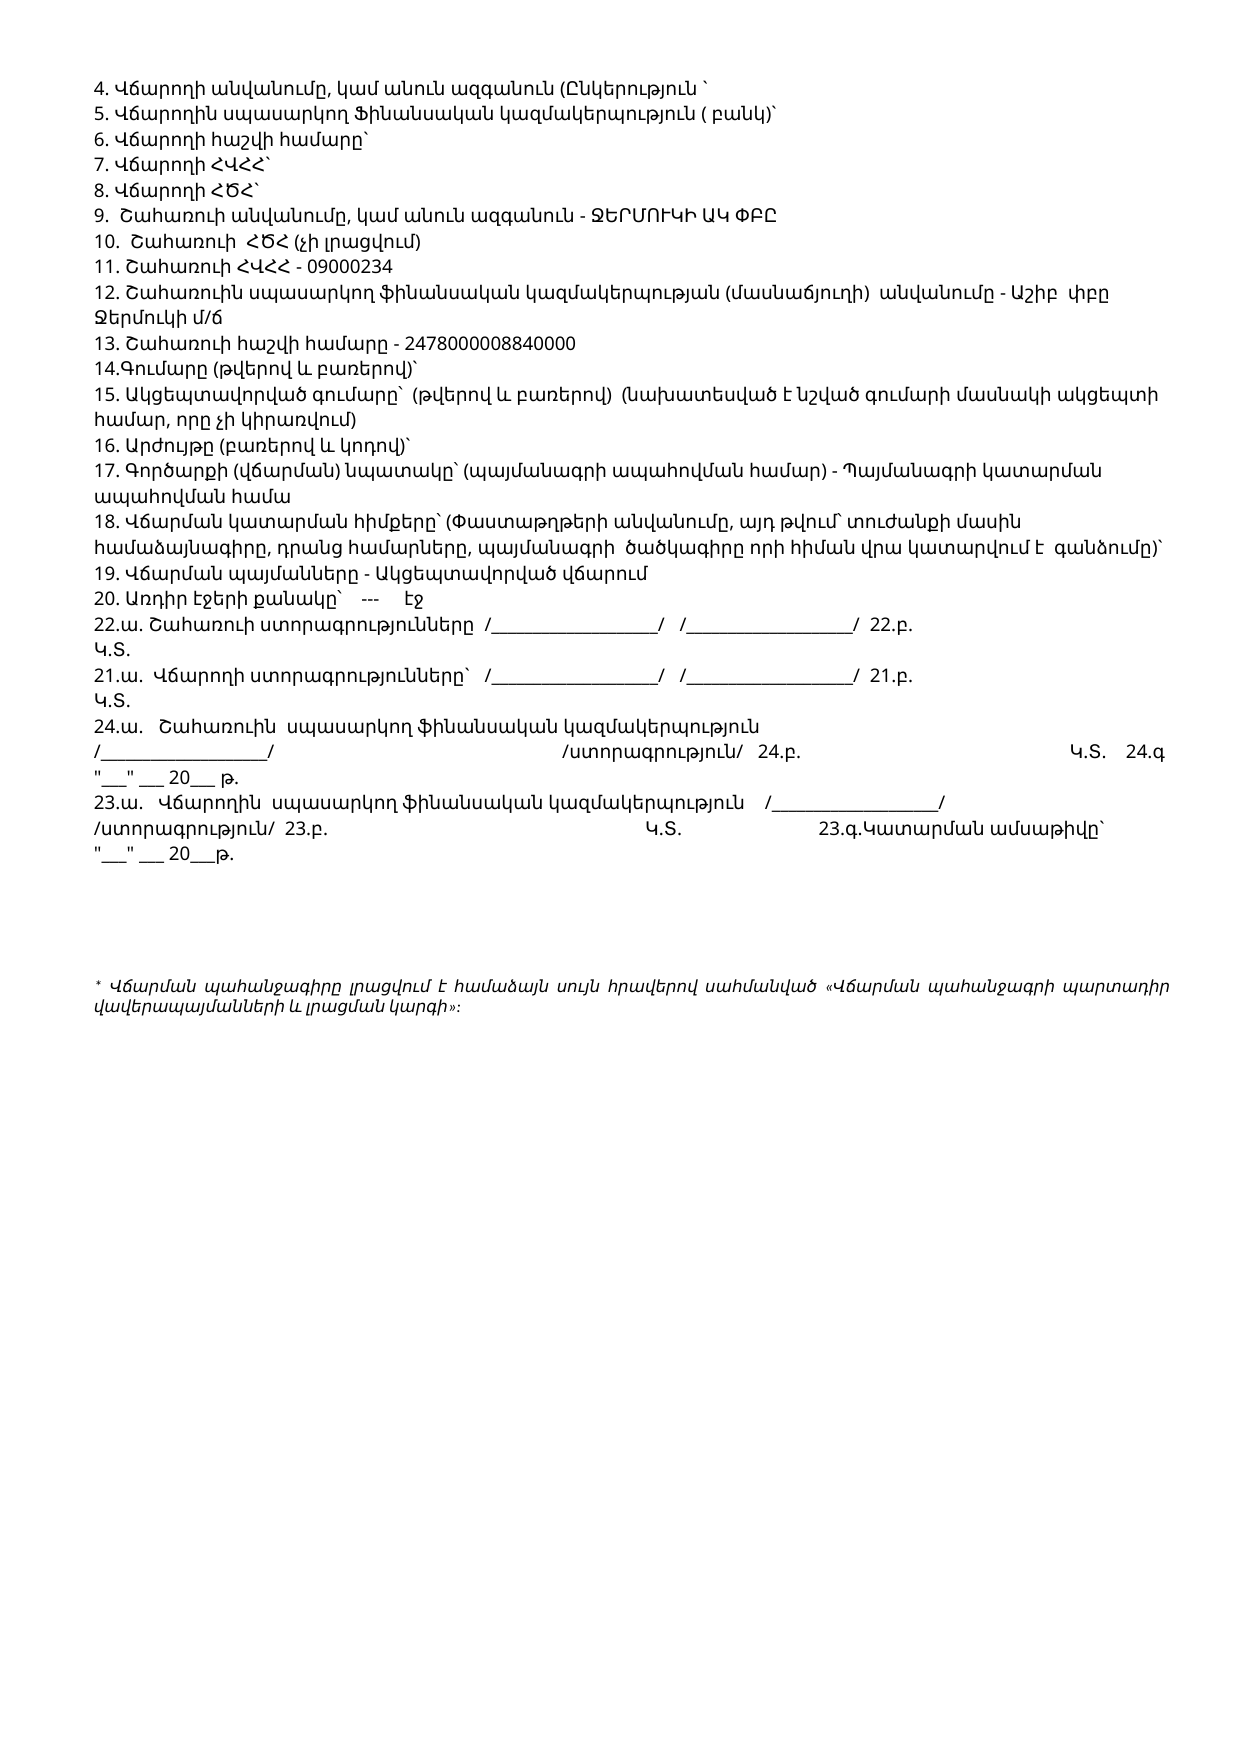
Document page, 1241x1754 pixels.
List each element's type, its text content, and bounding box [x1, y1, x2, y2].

text * Վճարման պահանջագիրը լրացվում է համաձայն սույն հրավերով սահմանված «Վճարման պահանջագրի պարտադիր վավերապայմանների և լրացման կարգի»: [94, 976, 1171, 1017]
